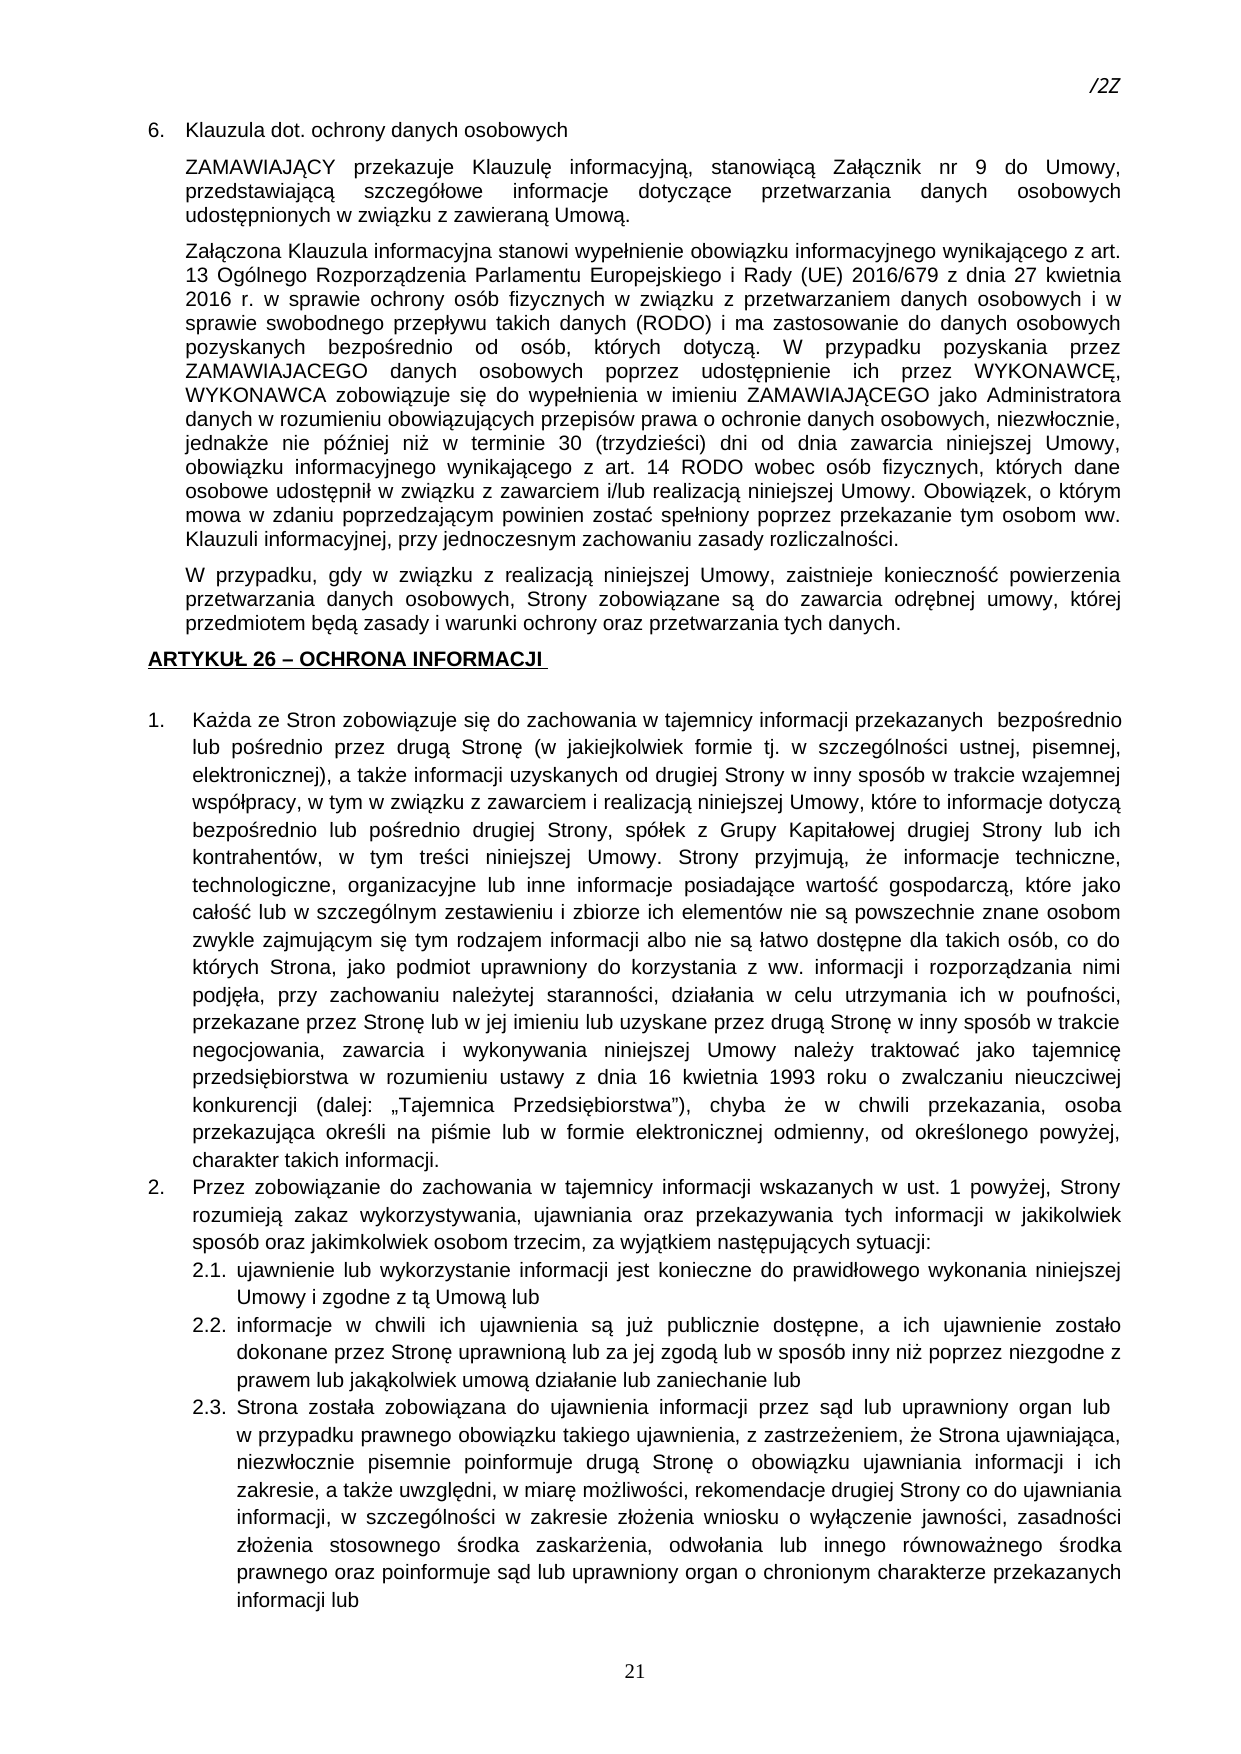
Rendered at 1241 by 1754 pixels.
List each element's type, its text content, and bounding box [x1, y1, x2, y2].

list informacje w chwili ich ujawnienia są już publicznie dostępne, a ich ujawnienie zostało dokonane przez Stronę uprawnioną lub za jej zgodą lub w sposób inny niż poprzez niezgodne z prawem lub jakąkolwiek umową działanie lub zaniechanie lub [192, 1313, 1122, 1392]
list Załączona Klauzula informacyjna stanowi wypełnienie obowiązku informacyjnego wynikającego z art. 13 Ogólnego Rozporządzenia Parlamentu Europejskiego i Rady (UE) 2016/679 z dnia 27 kwietnia 2016 r. w sprawie ochrony osób fizycznych w związku z przetwarzaniem danych osobowych i w sprawie swobodnego przepływu takich danych (RODO) i ma zastosowanie do danych osobowych pozyskanych bezpośrednio od osób, których dotyczą. W przypadku pozyskania przez ZAMAWIAJACEGO danych osobowych poprzez udostępnienie ich przez WYKONAWCĘ, WYKONAWCA zobowiązuje się do wypełnienia w imieniu ZAMAWIAJĄCEGO jako Administratora danych w rozumieniu obowiązujących przepisów prawa o ochronie danych osobowych, niezwłocznie, jednakże nie później niż w terminie 30 (trzydzieści) dni od dnia zawarcia niniejszej Umowy, obowiązku informacyjnego wynikającego z art. 14 RODO wobec osób fizycznych, których dane osobowe udostępnił w związku z zawarciem i/lub realizacją niniejszej Umowy. Obowiązek, o którym mowa w zdaniu poprzedzającym powinien zostać spełniony poprzez przekazanie tym osobom ww. Klauzuli informacyjnej, przy jednoczesnym zachowaniu zasady rozliczalności. [185, 239, 1122, 550]
list Każda ze Stron zobowiązuje się do zachowania w tajemnicy informacji przekazanych bezpośrednio lub pośrednio przez drugą Stronę (w jakiejkolwiek formie tj. w szczególności ustnej, pisemnej, elektronicznej), a także informacji uzyskanych od drugiej Strony w inny sposób w trakcie wzajemnej współpracy, w tym w związku z zawarciem i realizacją niniejszej Umowy, które to informacje dotyczą bezpośrednio lub pośrednio drugiej Strony, spółek z Grupy Kapitałowej drugiej Strony lub ich kontrahentów, w tym treści niniejszej Umowy. Strony przyjmują, że informacje techniczne, technologiczne, organizacyjne lub inne informacje posiadające wartość gospodarczą, które jako całość lub w szczególnym zestawieniu i zbiorze ich elementów nie są powszechnie znane osobom zwykle zajmującym się tym rodzajem informacji albo nie są łatwo dostępne dla takich osób, co do których Strona, jako podmiot uprawniony do korzystania z ww. informacji i rozporządzania nimi podjęła, przy zachowaniu należytej staranności, działania w celu utrzymania ich w poufności, przekazane przez Stronę lub w jej imieniu lub uzyskane przez drugą Stronę w inny sposób w trakcie negocjowania, zawarcia i wykonywania niniejszej Umowy należy traktować jako tajemnicę przedsiębiorstwa w rozumieniu ustawy z dnia 16 kwietnia 1993 roku o zwalczaniu nieuczciwej konkurencji (dalej: „Tajemnica Przedsiębiorstwa”), chyba że w chwili przekazania, osoba przekazująca określi na piśmie lub w formie elektronicznej odmienny, od określonego powyżej, charakter takich informacji. [148, 708, 1122, 1172]
list ujawnienie lub wykorzystanie informacji jest konieczne do prawidłowego wykonania niniejszej Umowy i zgodne z tą Umową lub [192, 1258, 1122, 1309]
list Przez zobowiązanie do zachowania w tajemnicy informacji wskazanych w ust. 1 powyżej, Strony rozumieją zakaz wykorzystywania, ujawniania oraz przekazywania tych informacji w jakikolwiek sposób oraz jakimkolwiek osobom trzecim, za wyjątkiem następujących sytuacji: [148, 1175, 1122, 1254]
text ARTYKUŁ 26 – OCHRONA INFORMACJI [148, 647, 1122, 671]
list W przypadku, gdy w związku z realizacją niniejszej Umowy, zaistnieje konieczność powierzenia przetwarzania danych osobowych, Strony zobowiązane są do zawarcia odrębnej umowy, której przedmiotem będą zasady i warunki ochrony oraz przetwarzania tych danych. [185, 563, 1122, 635]
list Klauzula dot. ochrony danych osobowych [148, 118, 1122, 142]
list ZAMAWIAJĄCY przekazuje Klauzulę informacyjną, stanowiącą Załącznik nr 9 do Umowy, przedstawiającą szczegółowe informacje dotyczące przetwarzania danych osobowych udostępnionych w związku z zawieraną Umową. [185, 154, 1122, 226]
list Strona została zobowiązana do ujawnienia informacji przez sąd lub uprawniony organ lub w przypadku prawnego obowiązku takiego ujawnienia, z zastrzeżeniem, że Strona ujawniająca, niezwłocznie pisemnie poinformuje drugą Stronę o obowiązku ujawniania informacji i ich zakresie, a także uwzględni, w miarę możliwości, rekomendacje drugiej Strony co do ujawniania informacji, w szczególności w zakresie złożenia wniosku o wyłączenie jawności, zasadności złożenia stosownego środka zaskarżenia, odwołania lub innego równoważnego środka prawnego oraz poinformuje sąd lub uprawniony organ o chronionym charakterze przekazanych informacji lub [192, 1395, 1122, 1612]
